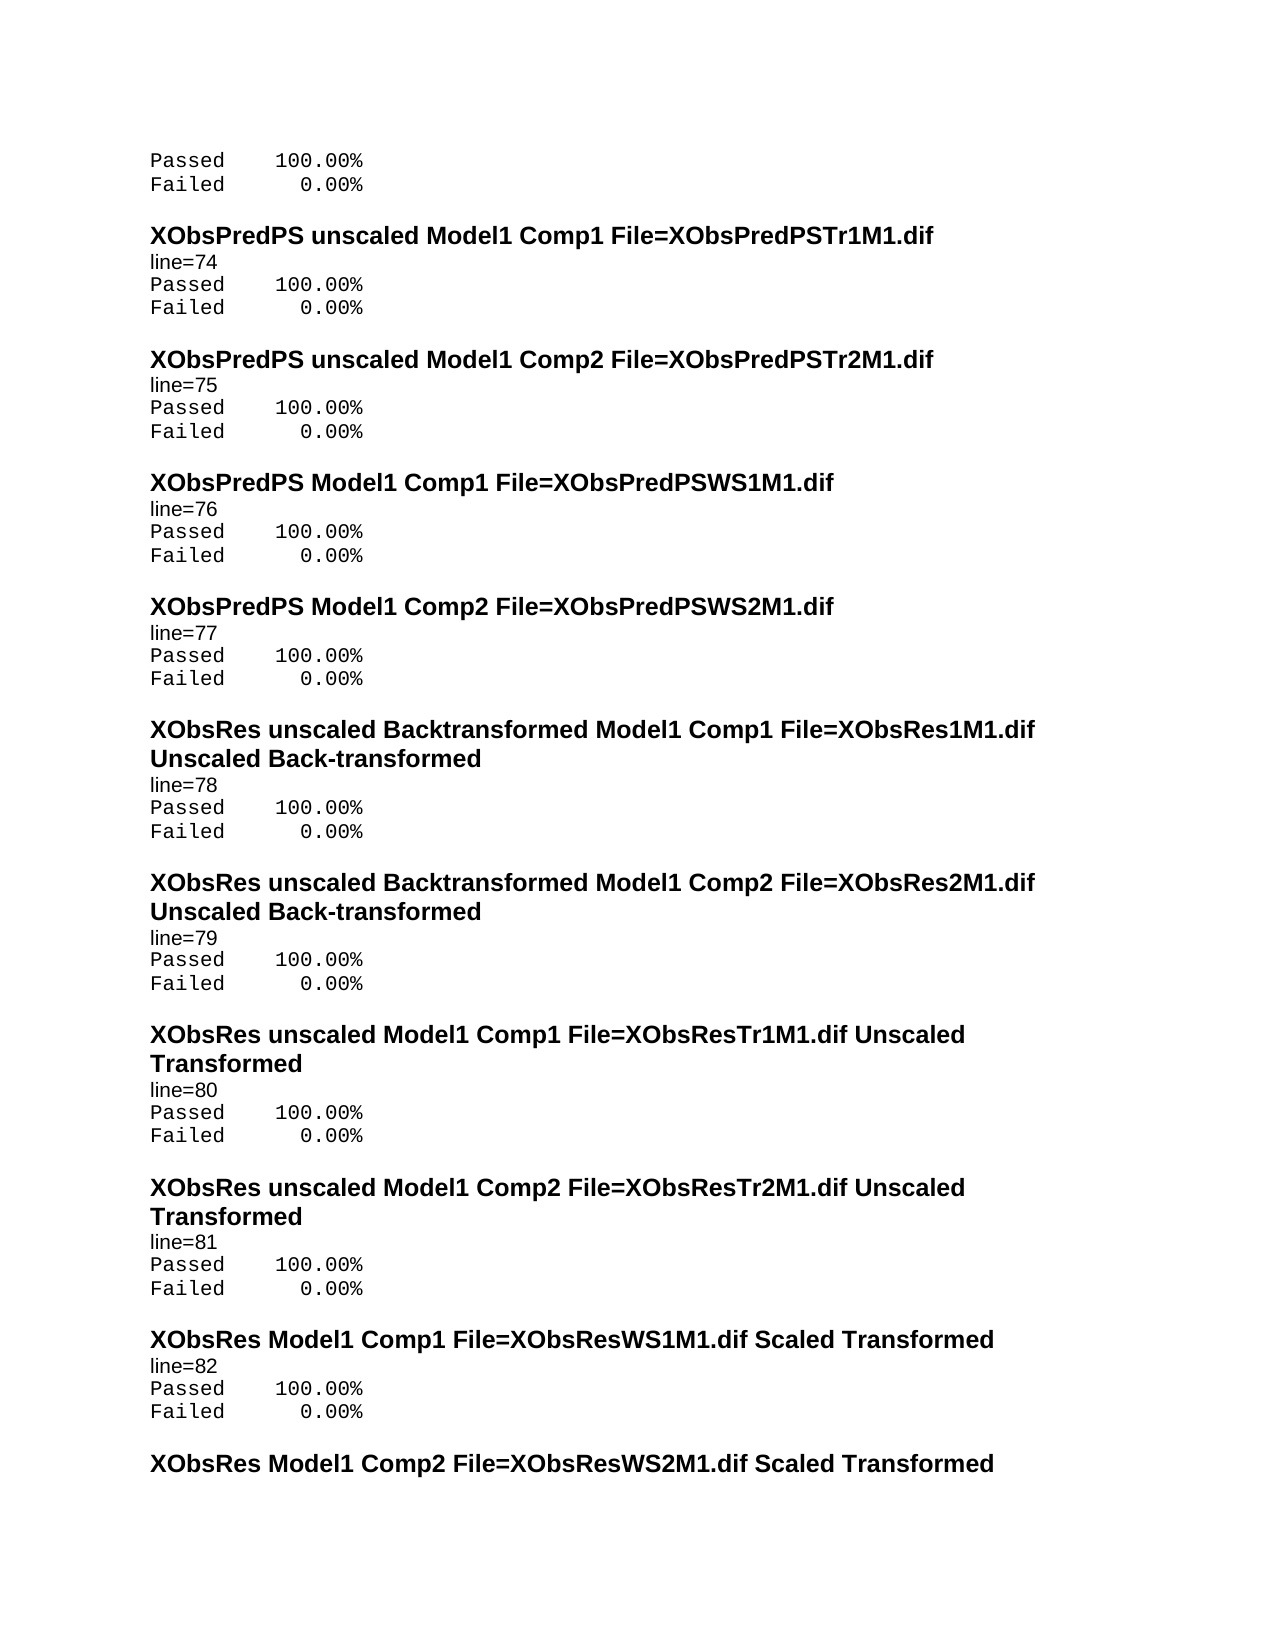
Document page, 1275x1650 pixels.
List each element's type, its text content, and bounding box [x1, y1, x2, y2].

text line=74 [150, 250, 1125, 274]
text line=80 [150, 1078, 1125, 1102]
text XObsPredPS unscaled Model1 Comp2 File=XObsPredPSTr2M1.dif [150, 344, 1125, 373]
text Failed 0.00% [150, 668, 1125, 692]
text XObsRes Model1 Comp1 File=XObsResWS1M1.dif Scaled Transformed [150, 1325, 1125, 1354]
text Passed 100.00% [150, 521, 1125, 544]
text Failed 0.00% [150, 1125, 1125, 1149]
text Failed 0.00% [150, 544, 1125, 568]
text Passed 100.00% [150, 1254, 1125, 1278]
text XObsRes unscaled Model1 Comp1 File=XObsResTr1M1.dif Unscaled Transformed [150, 1020, 1125, 1078]
text Passed 100.00% [150, 949, 1125, 973]
text Failed 0.00% [150, 973, 1125, 997]
text Passed 100.00% [150, 274, 1125, 297]
text line=76 [150, 497, 1125, 521]
text Failed 0.00% [150, 1278, 1125, 1301]
text Passed 100.00% [150, 797, 1125, 821]
text Failed 0.00% [150, 297, 1125, 321]
text Passed 100.00% [150, 150, 1125, 174]
text line=78 [150, 773, 1125, 797]
text XObsRes unscaled Backtransformed Model1 Comp1 File=XObsRes1M1.dif Unscaled Back-transformed [150, 716, 1125, 773]
text Passed 100.00% [150, 1378, 1125, 1401]
text XObsRes Model1 Comp2 File=XObsResWS2M1.dif Scaled Transformed [150, 1449, 1125, 1477]
text XObsRes unscaled Model1 Comp2 File=XObsResTr2M1.dif Unscaled Transformed [150, 1173, 1125, 1230]
text line=75 [150, 373, 1125, 397]
text XObsPredPS unscaled Model1 Comp1 File=XObsPredPSTr1M1.dif [150, 221, 1125, 250]
text Failed 0.00% [150, 1401, 1125, 1425]
text XObsRes unscaled Backtransformed Model1 Comp2 File=XObsRes2M1.dif Unscaled Back-transformed [150, 868, 1125, 925]
text Failed 0.00% [150, 421, 1125, 444]
text Passed 100.00% [150, 397, 1125, 421]
text XObsPredPS Model1 Comp2 File=XObsPredPSWS2M1.dif [150, 592, 1125, 621]
text line=77 [150, 621, 1125, 644]
text Failed 0.00% [150, 821, 1125, 844]
text Passed 100.00% [150, 1102, 1125, 1125]
text Passed 100.00% [150, 644, 1125, 668]
text line=79 [150, 925, 1125, 949]
text XObsPredPS Model1 Comp1 File=XObsPredPSWS1M1.dif [150, 468, 1125, 497]
text line=82 [150, 1354, 1125, 1378]
text line=81 [150, 1230, 1125, 1254]
text Failed 0.00% [150, 174, 1125, 197]
